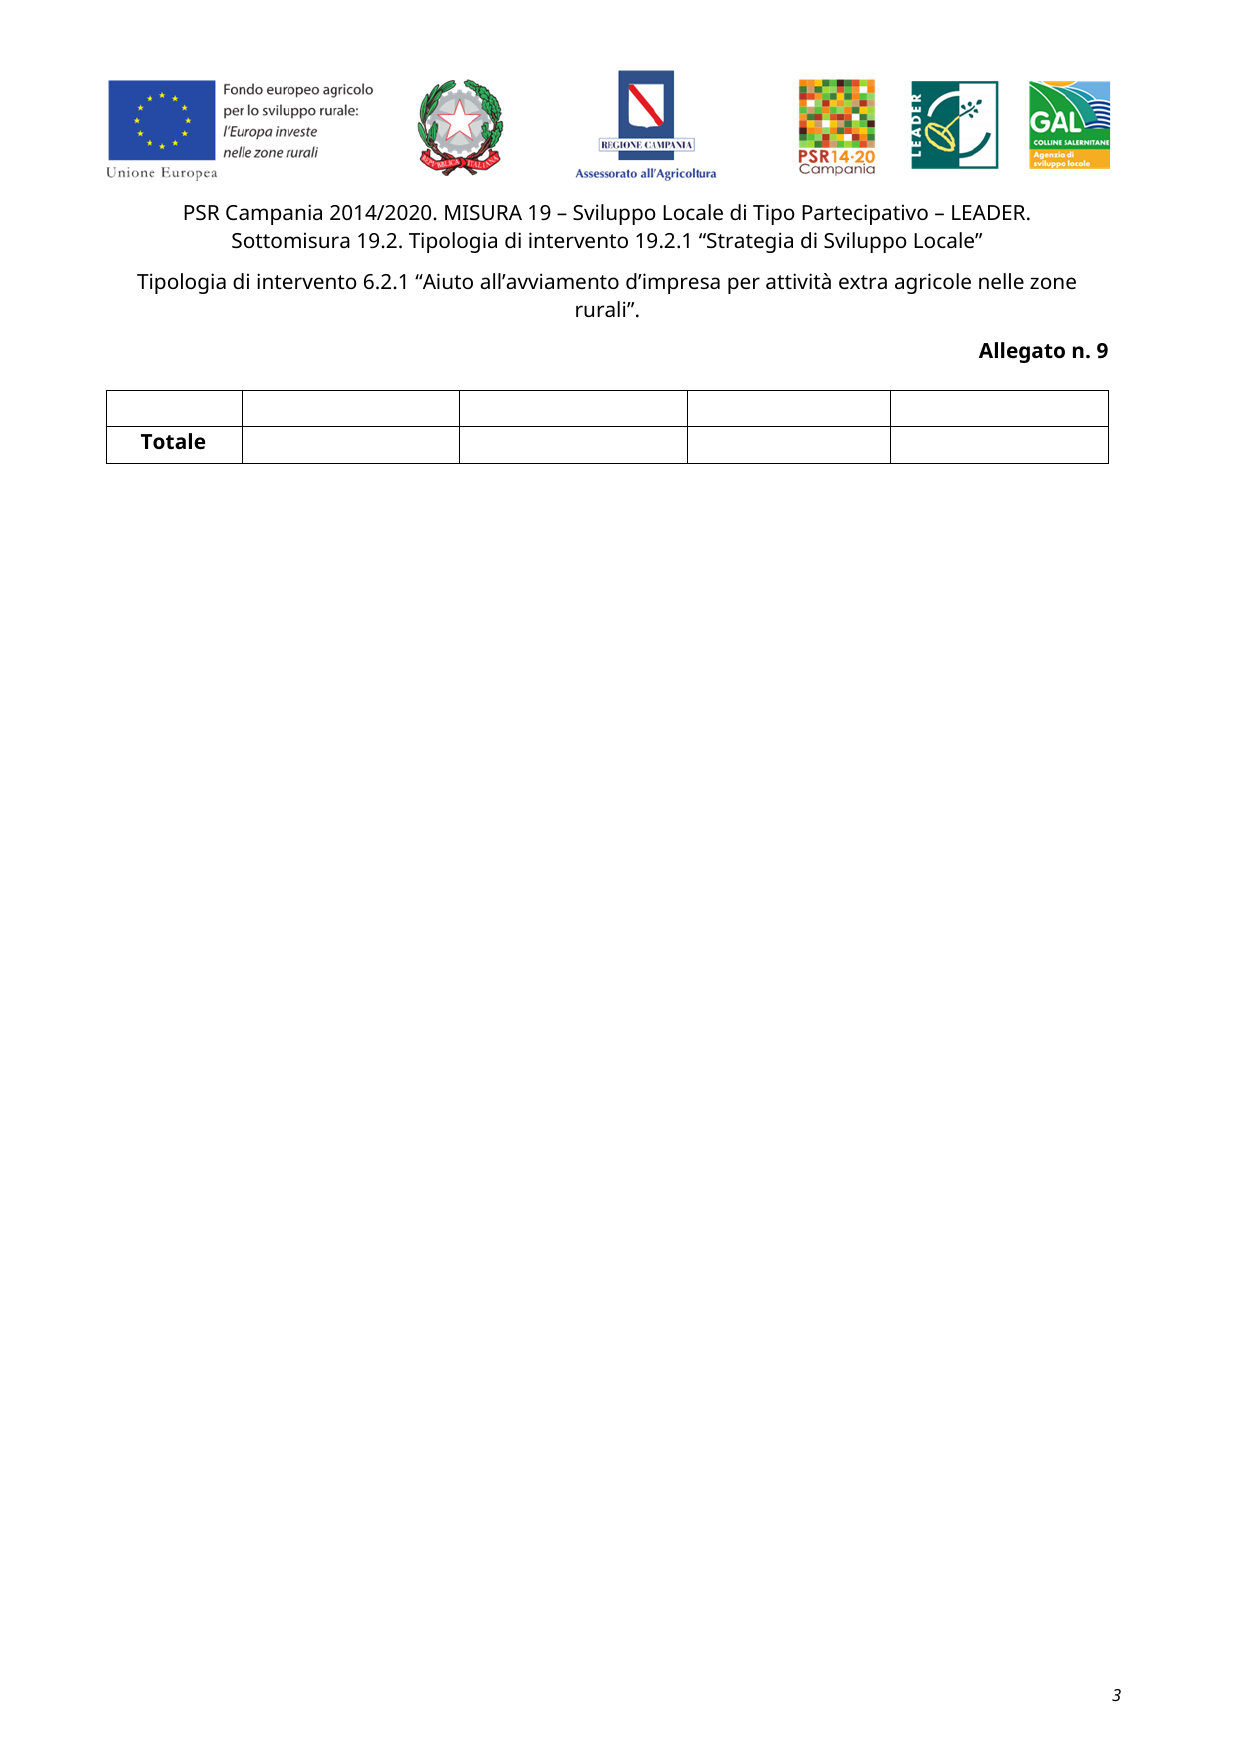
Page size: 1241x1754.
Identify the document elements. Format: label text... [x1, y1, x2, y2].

table_cell [891, 391, 1108, 426]
table_cell [688, 427, 890, 463]
picture [106, 69, 1111, 186]
table_cell [460, 391, 687, 426]
table_cell [107, 391, 242, 426]
table_cell Totale [107, 427, 242, 463]
table_cell [460, 427, 687, 463]
table_cell [243, 427, 459, 463]
table_cell [243, 391, 459, 426]
table_cell [688, 391, 890, 426]
table_cell [891, 427, 1108, 463]
